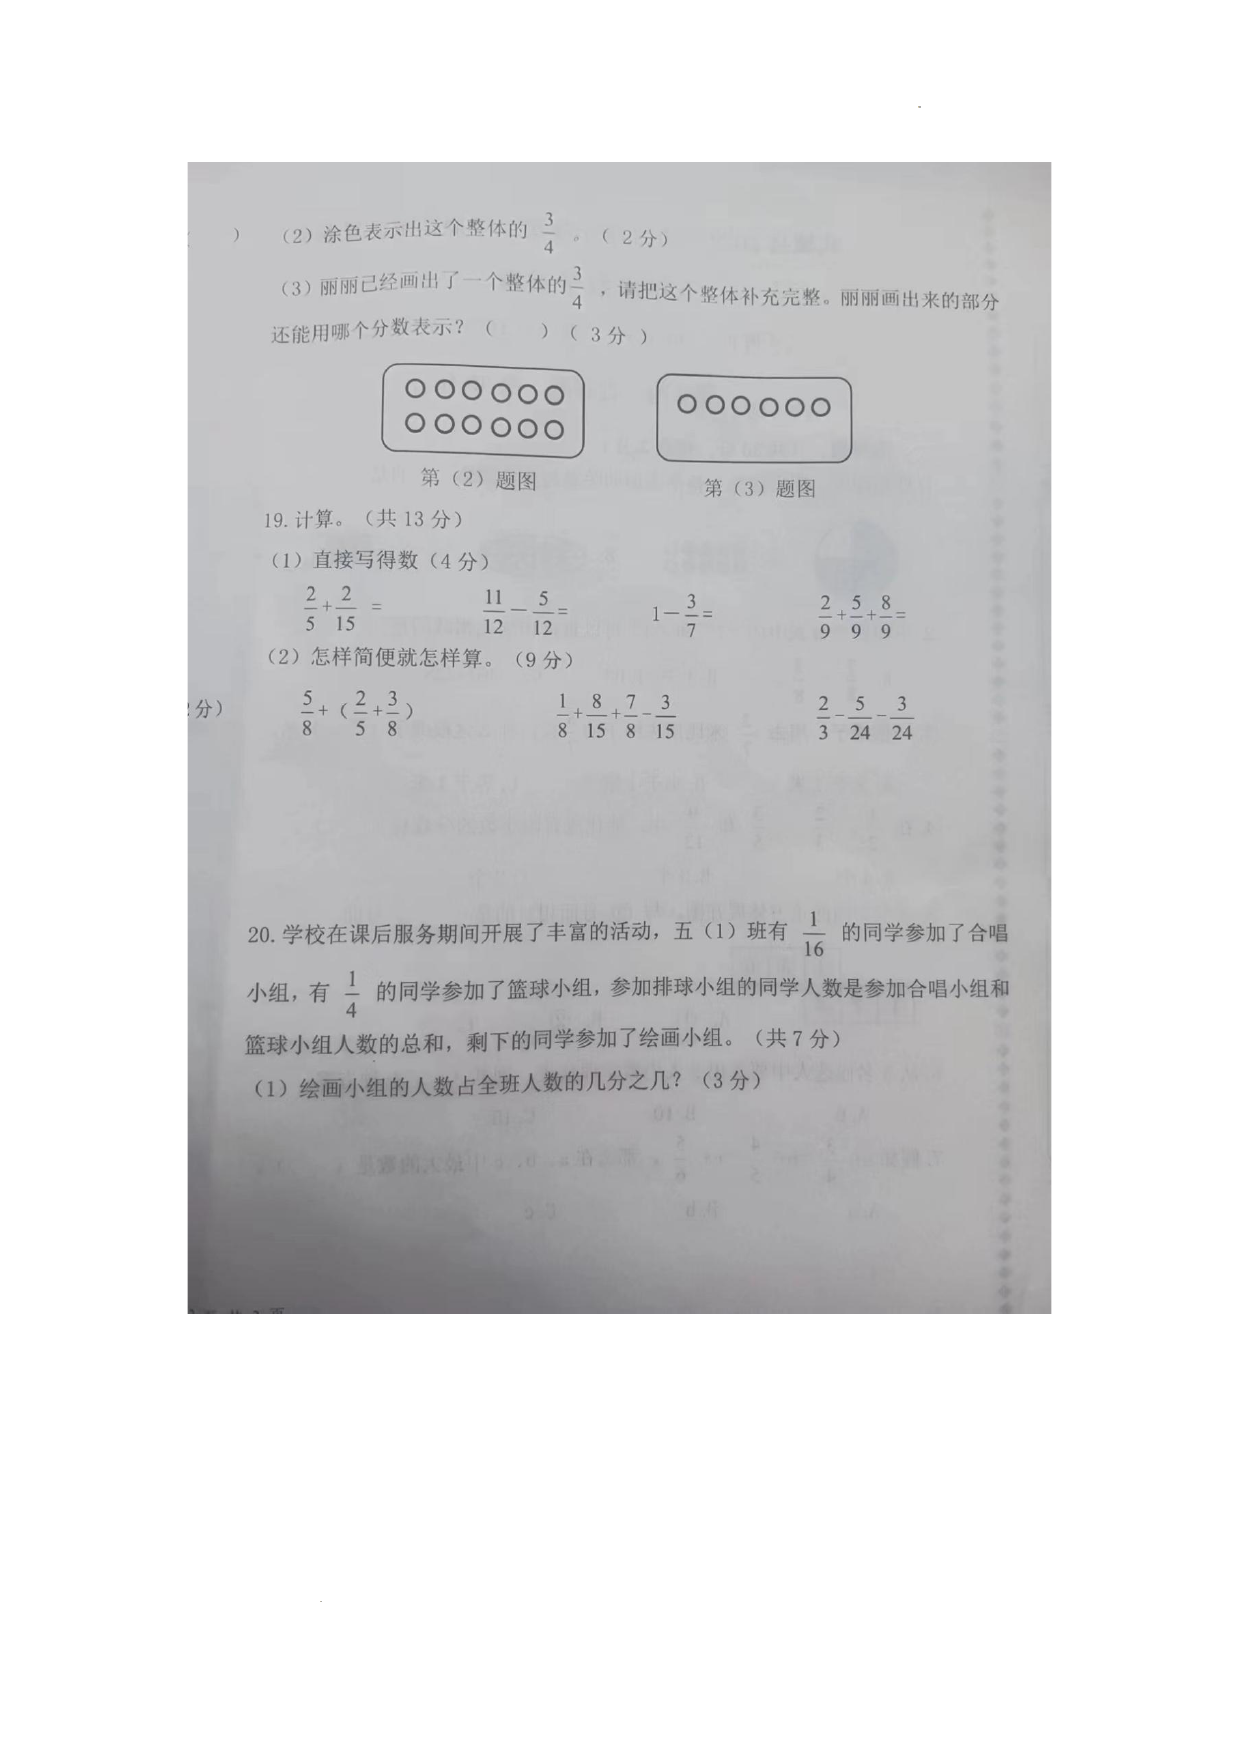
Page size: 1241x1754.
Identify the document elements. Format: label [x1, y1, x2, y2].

picture [187, 162, 1052, 1314]
